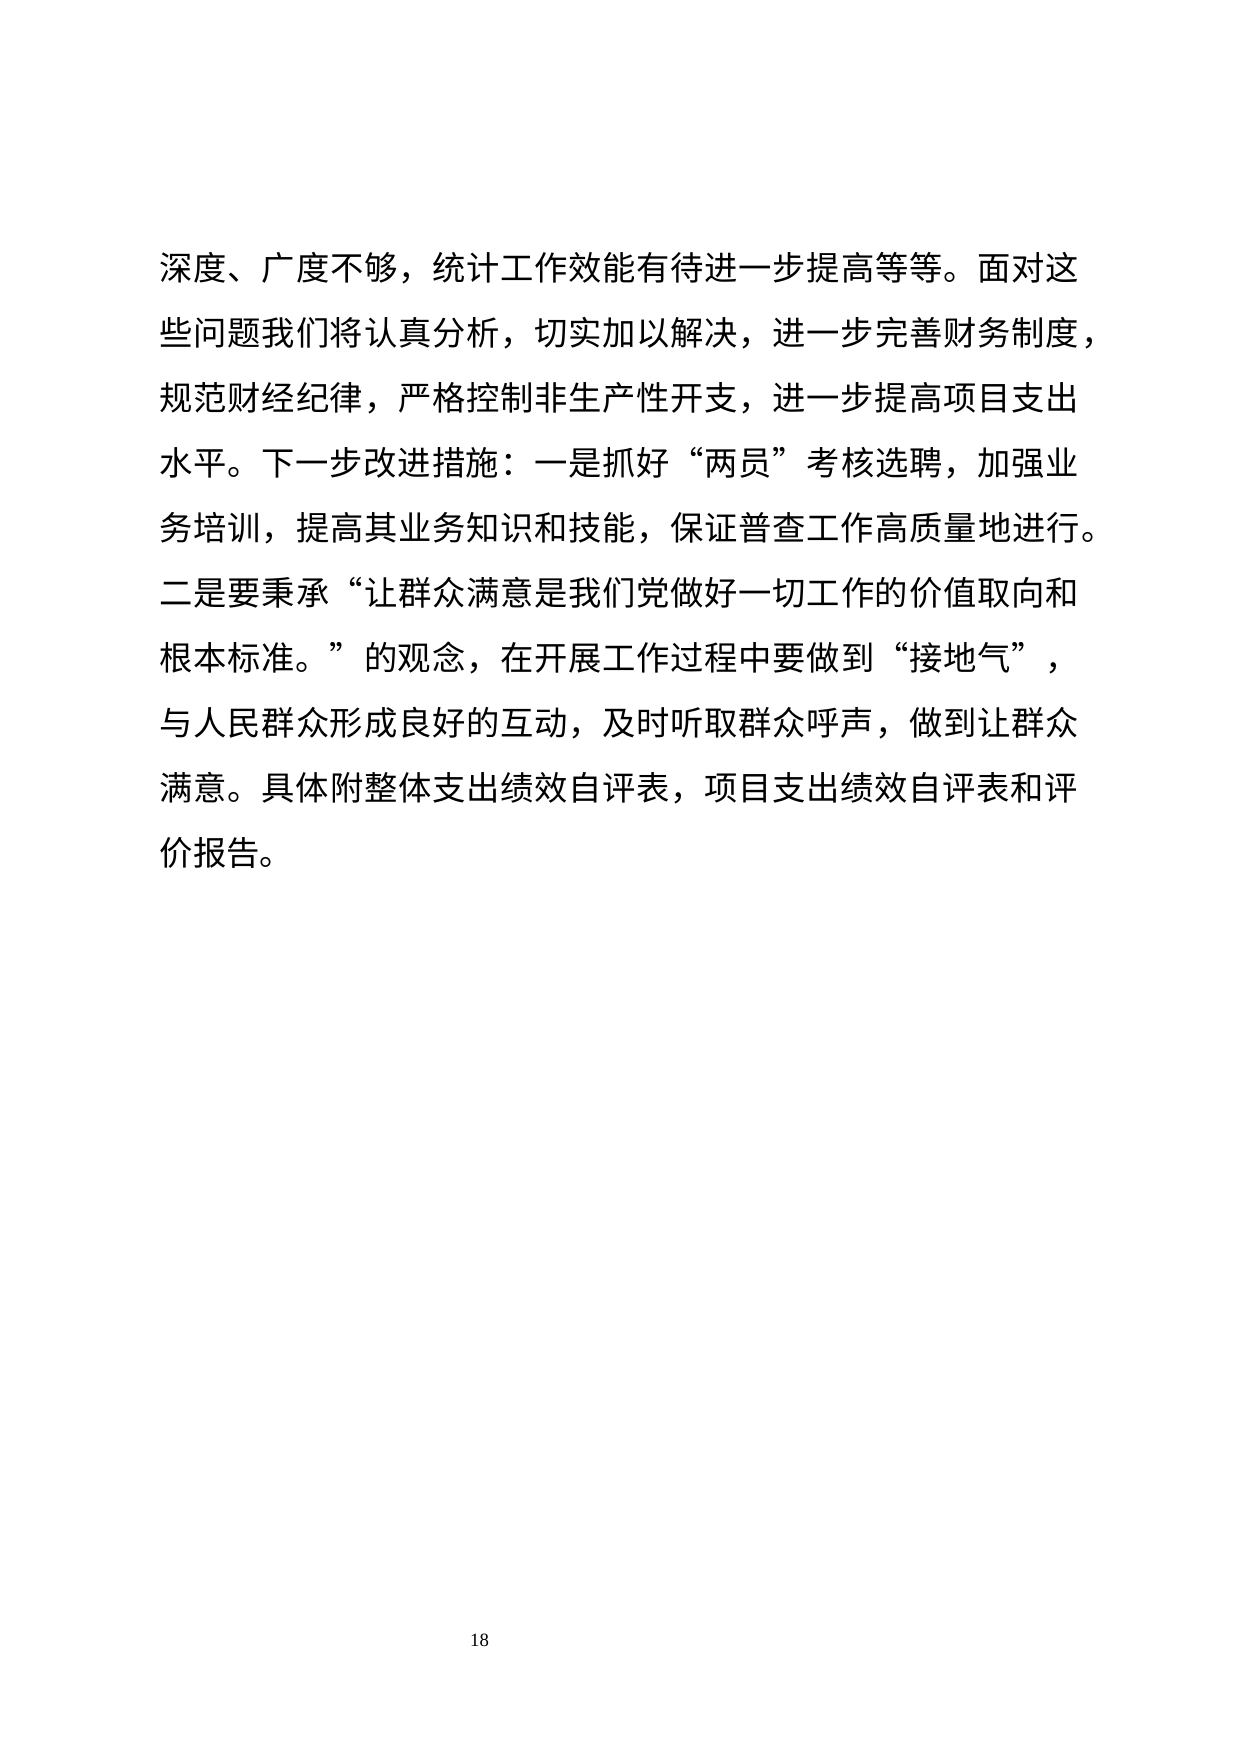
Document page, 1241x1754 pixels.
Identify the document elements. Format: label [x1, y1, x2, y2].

text [159, 233, 1081, 883]
